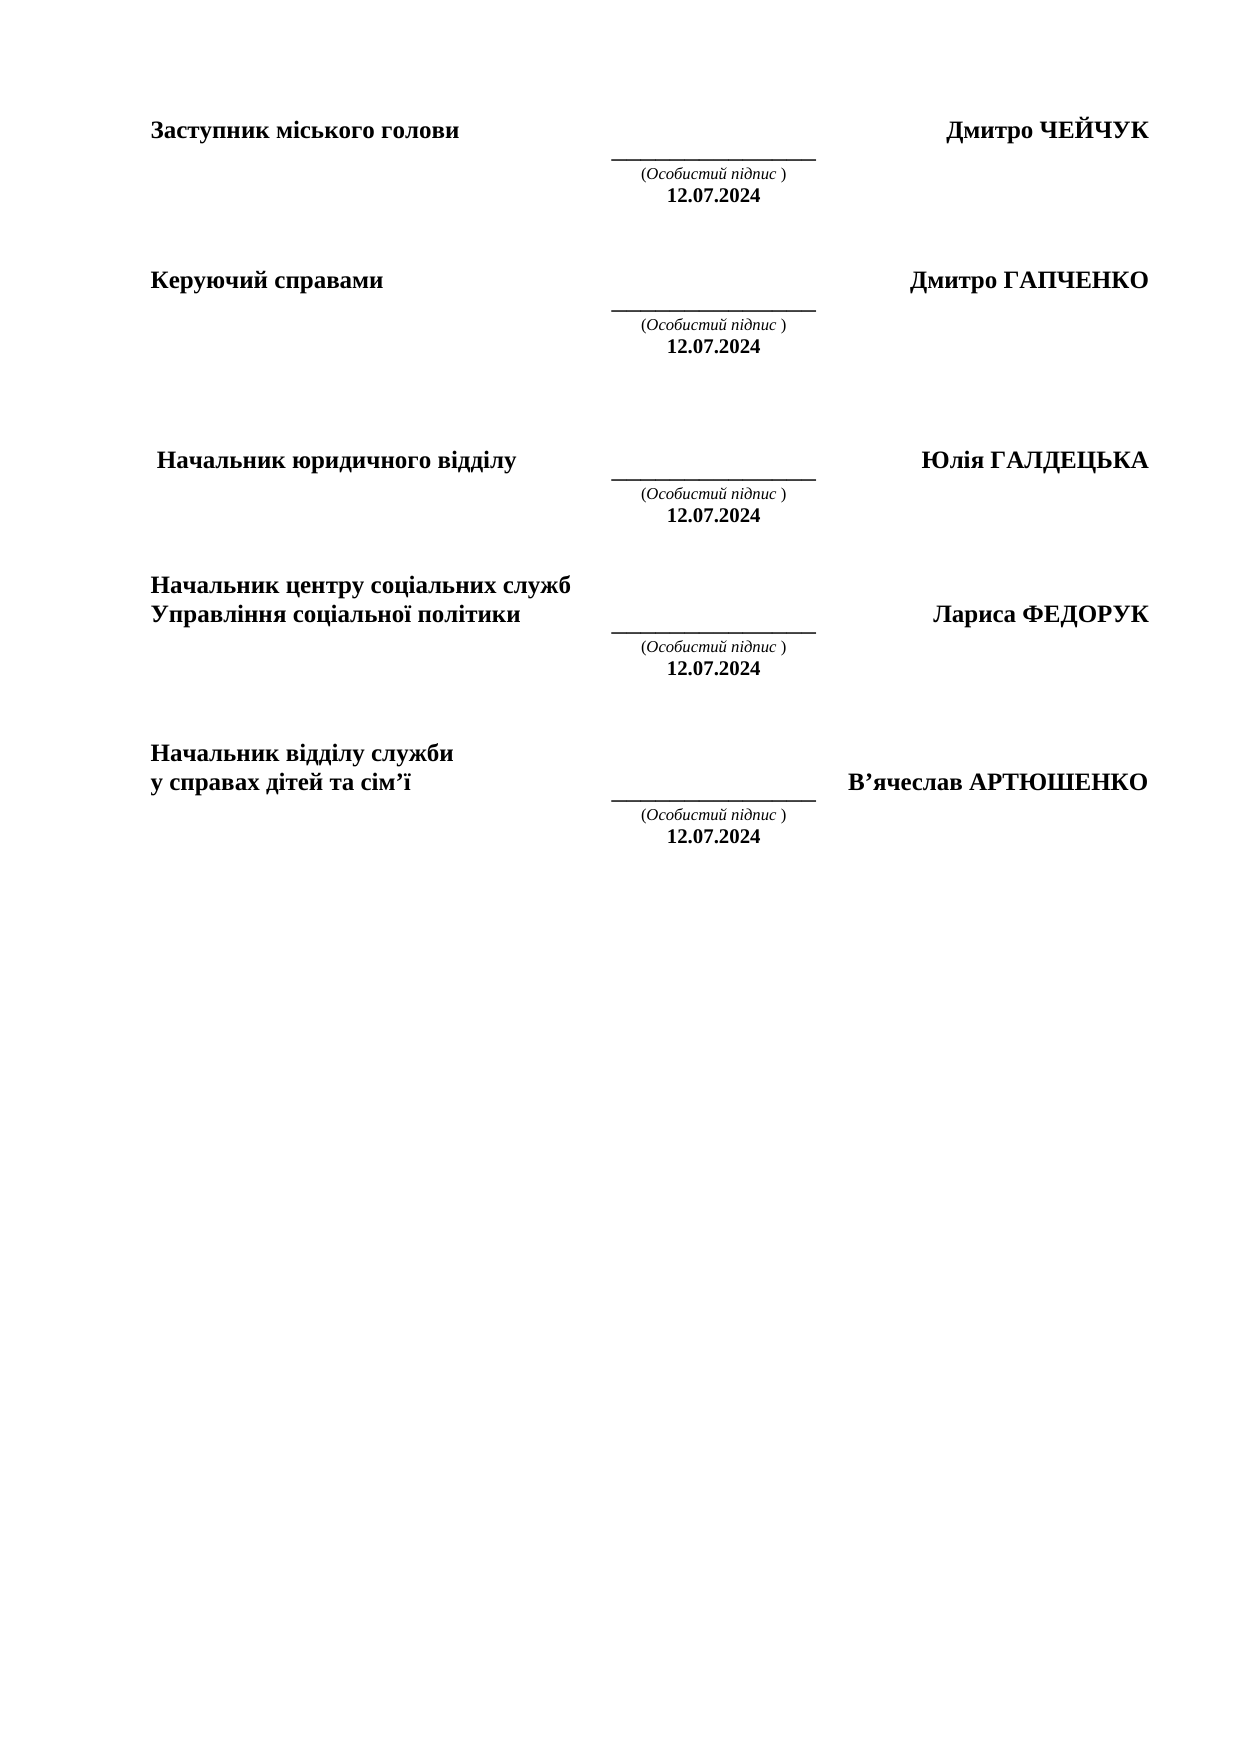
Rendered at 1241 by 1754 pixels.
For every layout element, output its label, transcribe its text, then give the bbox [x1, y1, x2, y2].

table_cell ______________ (Особистий підпис ) 12.07.2024 [596, 266, 831, 416]
table_cell ______________ (Особистий підпис ) 12.07.2024 [596, 570, 831, 738]
table_header Заступник міського голови [139, 115, 596, 266]
table_header Дмитро ЧЕЙЧУК [831, 115, 1160, 266]
table_cell Юлія ГАЛДЕЦЬКА [831, 416, 1160, 570]
table_cell Начальник центру соціальних служб Управління соціальної політики [139, 570, 596, 738]
table_cell Керуючий справами [139, 266, 596, 416]
table_cell Начальник юридичного відділу [139, 416, 596, 570]
table_cell ______________ (Особистий підпис ) 12.07.2024 [596, 416, 831, 570]
table_cell Начальник відділу служби у справах дітей та сім’ї [139, 738, 596, 906]
table_cell ______________ (Особистий підпис ) 12.07.2024 [596, 738, 831, 906]
table_cell Дмитро ГАПЧЕНКО [831, 266, 1160, 416]
table_cell В’ячеслав АРТЮШЕНКО [831, 738, 1159, 906]
table_cell Лариса ФЕДОРУК [831, 570, 1160, 738]
table_header ______________ (Особистий підпис ) 12.07.2024 [596, 115, 831, 266]
